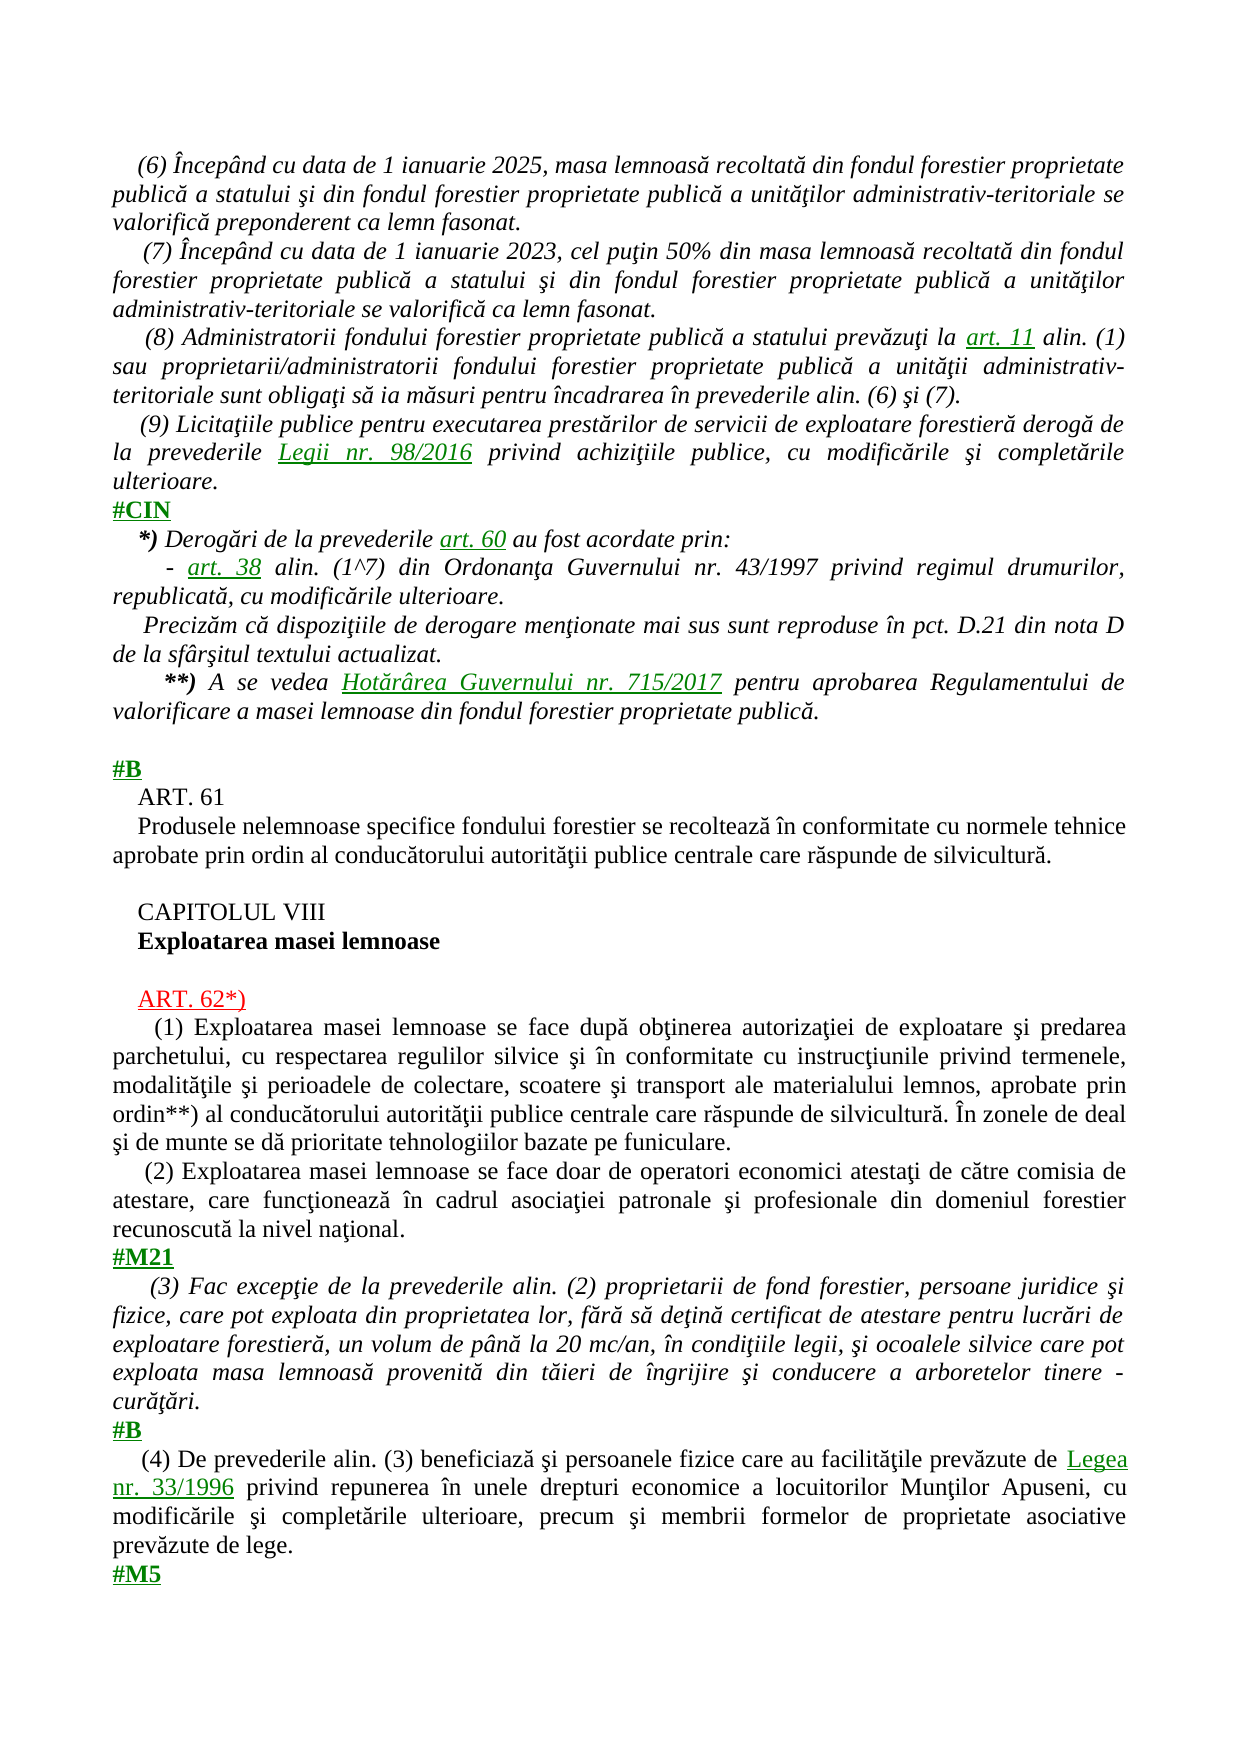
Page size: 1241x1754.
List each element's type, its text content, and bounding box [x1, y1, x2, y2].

text (2) Exploatarea masei lemnoase se face doar de operatori economici atestaţi de către comisia de atestare, care funcţionează în cadrul asociaţiei patronale şi profesionale din domeniul forestier recunoscută la nivel naţional. [112, 1156, 1128, 1242]
text #B [112, 754, 1128, 782]
text (8) Administratorii fondului forestier proprietate publică a statului prevăzuţi la art. 11 alin. (1) sau proprietarii/administratorii fondului forestier proprietate publică a unităţii administrativ-teritoriale sunt obligaţi să ia măsuri pentru încadrarea în prevederile alin. (6) şi (7). [112, 322, 1128, 409]
text (9) Licitaţiile publice pentru executarea prestărilor de servicii de exploatare forestieră derogă de la prevederile Legii nr. 98/2016 privind achiziţiile publice, cu modificările şi completările ulterioare. [112, 409, 1128, 495]
text #CIN [112, 495, 1128, 524]
text *) Derogări de la prevederile art. 60 au fost acordate prin: [112, 524, 1128, 552]
text (3) Fac excepţie de la prevederile alin. (2) proprietarii de fond forestier, persoane juridice şi fizice, care pot exploata din proprietatea lor, fără să deţină certificat de atestare pentru lucrări de exploatare forestieră, un volum de până la 20 mc/an, în condiţiile legii, şi ocoalele silvice care pot exploata masa lemnoasă provenită din tăieri de îngrijire şi conducere a arboretelor tinere - curăţări. [112, 1271, 1128, 1415]
text **) A se vedea Hotărârea Guvernului nr. 715/2017 pentru aprobarea Regulamentului de valorificare a masei lemnoase din fondul forestier proprietate publică. [112, 667, 1128, 725]
text (4) De prevederile alin. (3) beneficiază şi persoanele fizice care au facilităţile prevăzute de Legea nr. 33/1996 privind repunerea în unele drepturi economice a locuitorilor Munţilor Apuseni, cu modificările şi completările ulterioare, precum şi membrii formelor de proprietate asociative prevăzute de lege. [112, 1444, 1128, 1559]
text #B [112, 1415, 1128, 1444]
text CAPITOLUL VIII [112, 897, 1128, 926]
text (6) Începând cu data de 1 ianuarie 2025, masa lemnoasă recoltată din fondul forestier proprietate publică a statului şi din fondul forestier proprietate publică a unităţilor administrativ-teritoriale se valorifică preponderent ca lemn fasonat. [112, 150, 1128, 236]
text ART. 61 [112, 782, 1128, 811]
text #M5 [112, 1559, 1128, 1587]
text (1) Exploatarea masei lemnoase se face după obţinerea autorizaţiei de exploatare şi predarea parchetului, cu respectarea regulilor silvice şi în conformitate cu instrucţiunile privind termenele, modalităţile şi perioadele de colectare, scoatere şi transport ale materialului lemnos, aprobate prin ordin**) al conducătorului autorităţii publice centrale care răspunde de silvicultură. În zonele de deal şi de munte se dă prioritate tehnologiilor bazate pe funiculare. [112, 1012, 1128, 1156]
text - art. 38 alin. (1^7) din Ordonanţa Guvernului nr. 43/1997 privind regimul drumurilor, republicată, cu modificările ulterioare. [112, 552, 1128, 610]
text (7) Începând cu data de 1 ianuarie 2023, cel puţin 50% din masa lemnoasă recoltată din fondul forestier proprietate publică a statului şi din fondul forestier proprietate publică a unităţilor administrativ-teritoriale se valorifică ca lemn fasonat. [112, 236, 1128, 322]
text Produsele nelemnoase specifice fondului forestier se recoltează în conformitate cu normele tehnice aprobate prin ordin al conducătorului autorităţii publice centrale care răspunde de silvicultură. [112, 811, 1128, 869]
text Exploatarea masei lemnoase [112, 926, 1128, 955]
text Precizăm că dispoziţiile de derogare menţionate mai sus sunt reproduse în pct. D.21 din nota D de la sfârşitul textului actualizat. [112, 610, 1128, 667]
text #M21 [112, 1242, 1128, 1271]
text ART. 62*) [112, 984, 1128, 1012]
